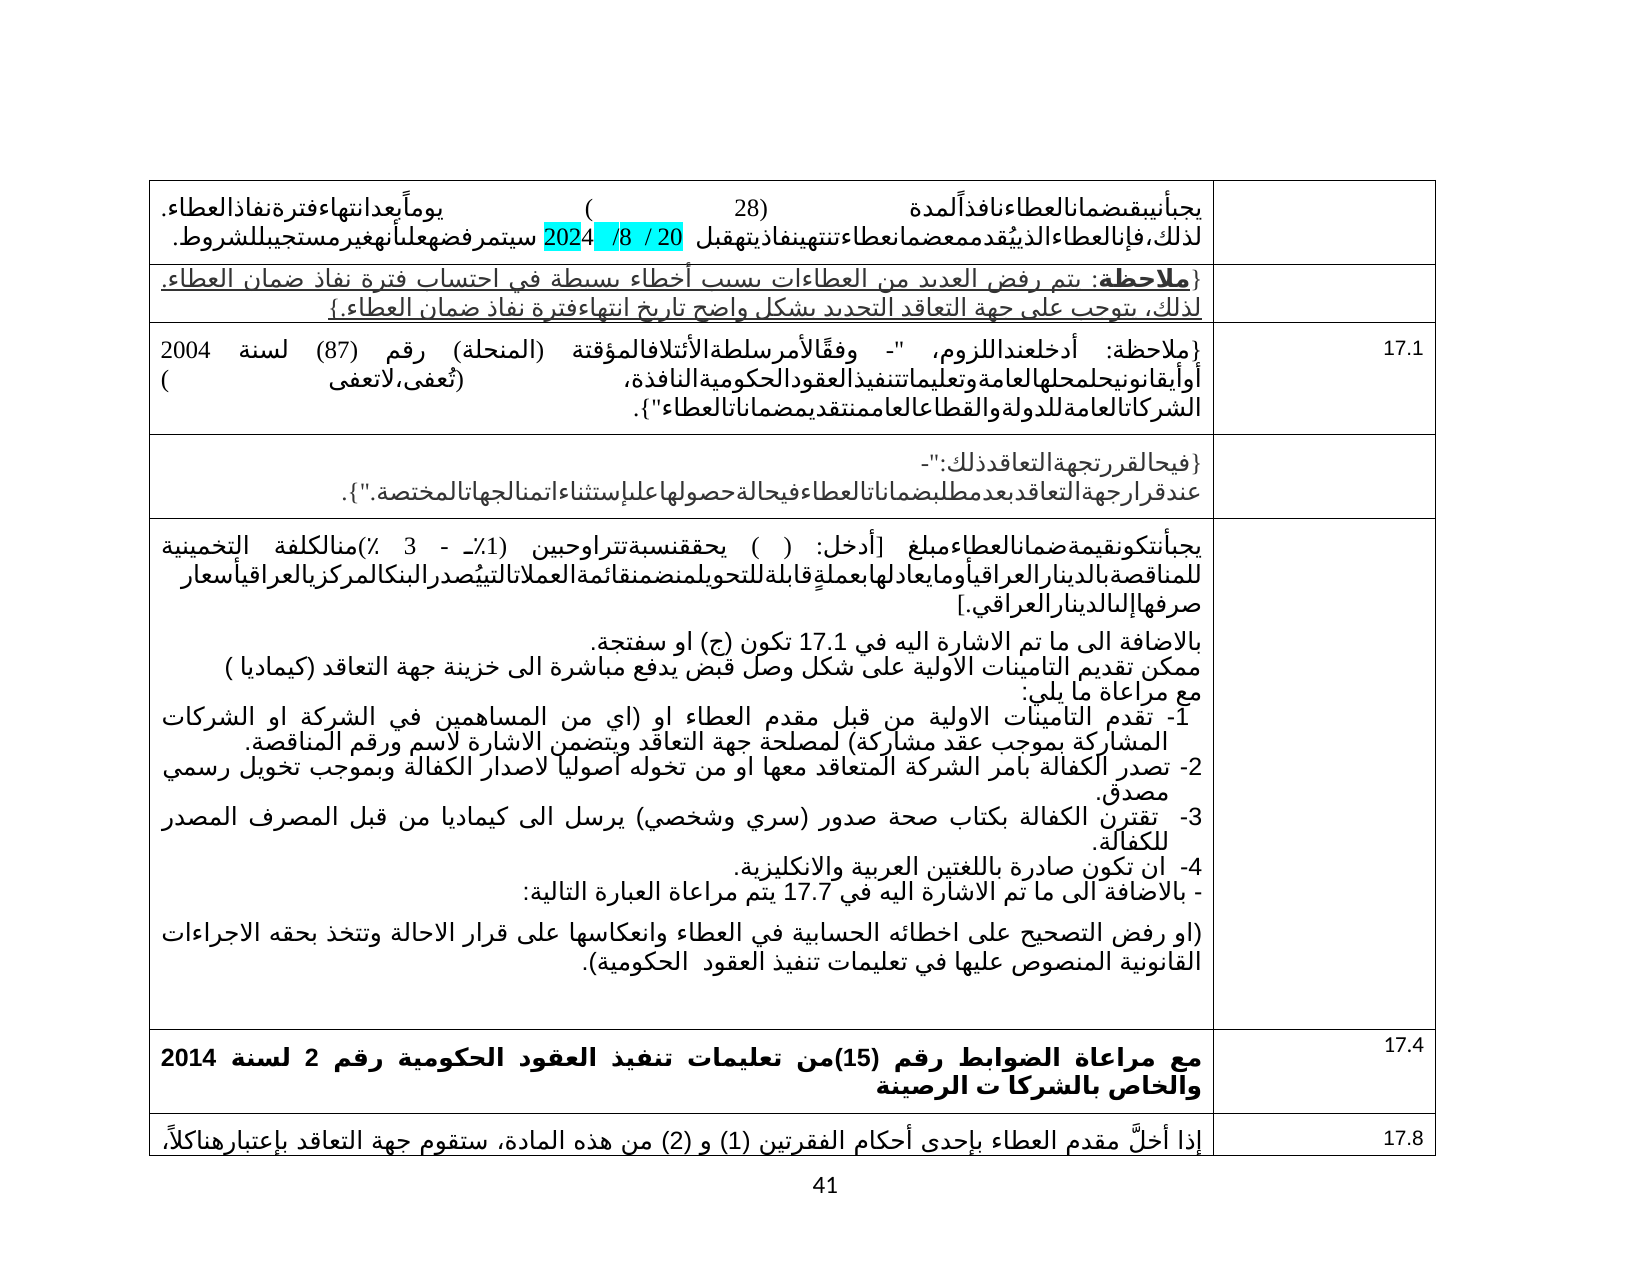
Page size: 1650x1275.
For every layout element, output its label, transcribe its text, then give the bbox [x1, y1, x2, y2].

table_cell {فيحالقررتجهةالتعاقدذلك:"- عندقرارجهةالتعاقدبعدمطلبضماناتالعطاءفيحالةحصولهاعلىإستثناءاتمنالجهاتالمختصة."}. [150, 435, 1213, 518]
table_cell 17.1 [1214, 323, 1435, 434]
table_cell [1214, 519, 1435, 1029]
table_cell يجبأنتكونقيمةضمانالعطاءمبلغ [أدخل: ( ) يحققنسبةتتراوحبين (1٪ - 3 ٪)منالكلفة التخمينية للمناقصةبالدينارالعراقيأومايعادلهابعملةٍقابلةللتحويلمنضمنقائمةالعملاتالتييُصدرالبنكالمركزيالعراقيأسعارصرفهاإلىالدينارالعراقي.] بالاضافة الى ما تم الاشارة اليه في 17.1 تكون (ج) او سفتجة. ممكن تقديم التامينات الاولية على شكل وصل قبض يدفع مباشرة الى خزينة جهة التعاقد (كيماديا ) مع مراعاة ما يلي: 1- تقدم التامينات الاولية من قبل مقدم العطاء او (اي من المساهمين في الشركة او الشركات المشاركة بموجب عقد مشاركة) لمصلحة جهة التعاقد ويتضمن الاشارة لاسم ورقم المناقصة. 2- تصدر الكفالة بامر الشركة المتعاقد معها او من تخوله اصوليا لاصدار الكفالة وبموجب تخويل رسمي مصدق. 3- تقترن الكفالة بكتاب صحة صدور (سري وشخصي) يرسل الى كيماديا من قبل المصرف المصدر للكفالة. 4- ان تكون صادرة باللغتين العربية والانكليزية. - بالاضافة الى ما تم الاشارة اليه في 17.7 يتم مراعاة العبارة التالية: (او رفض التصحيح على اخطائه الحسابية في العطاء وانعكاسها على قرار الاحالة وتتخذ بحقه الاجراءات القانونية المنصوص عليها في تعليمات تنفيذ العقود الحكومية). [150, 519, 1213, 1029]
table_cell يجبأنيبقىضمانالعطاءنافذاًلمدة (28 ) يوماًبعدانتهاءفترةنفاذالعطاء. لذلك،فإنالعطاءالذييُقدممعضمانعطاءتنتهينفاذيتهقبل 20 / 8/ 2024 سيتمرفضهعلىأنهغيرمستجيبللشروط. [150, 181, 1213, 263]
table_cell مع مراعاة الضوابط رقم (15)من تعليمات تنفيذ العقود الحكومية رقم 2 لسنة 2014 والخاص بالشركا ت الرصينة [150, 1030, 1213, 1112]
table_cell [150, 1114, 1213, 1155]
table_cell [1214, 265, 1435, 322]
table_cell 17.4 [1214, 1030, 1435, 1112]
table_cell [1214, 181, 1435, 263]
table_cell 17.8 [1214, 1114, 1435, 1155]
table_cell [1214, 435, 1435, 518]
table_cell {ملاحظة: أدخلعنداللزوم، "- وفقًالأمرسلطةالأئتلافالمؤقتة (المنحلة) رقم (87) لسنة 2004 أوأيقانونيحلمحلهالعامةوتعليماتتنفيذالعقودالحكوميةالنافذة، (تُعفى،لاتعفى ) الشركاتالعامةللدولةوالقطاعالعاممنتقديمضماناتالعطاء"}. [150, 323, 1213, 434]
table_cell {ملاحظة: يتم رفض العديد من العطاءات بسبب أخطاء بسيطة في احتساب فترة نفاذ ضمان العطاء. لذلك، يتوجب على جهة التعاقد التحديد بشكل واضح تاريخ انتهاءفترة نفاذ ضمان العطاء.} [150, 265, 1213, 322]
